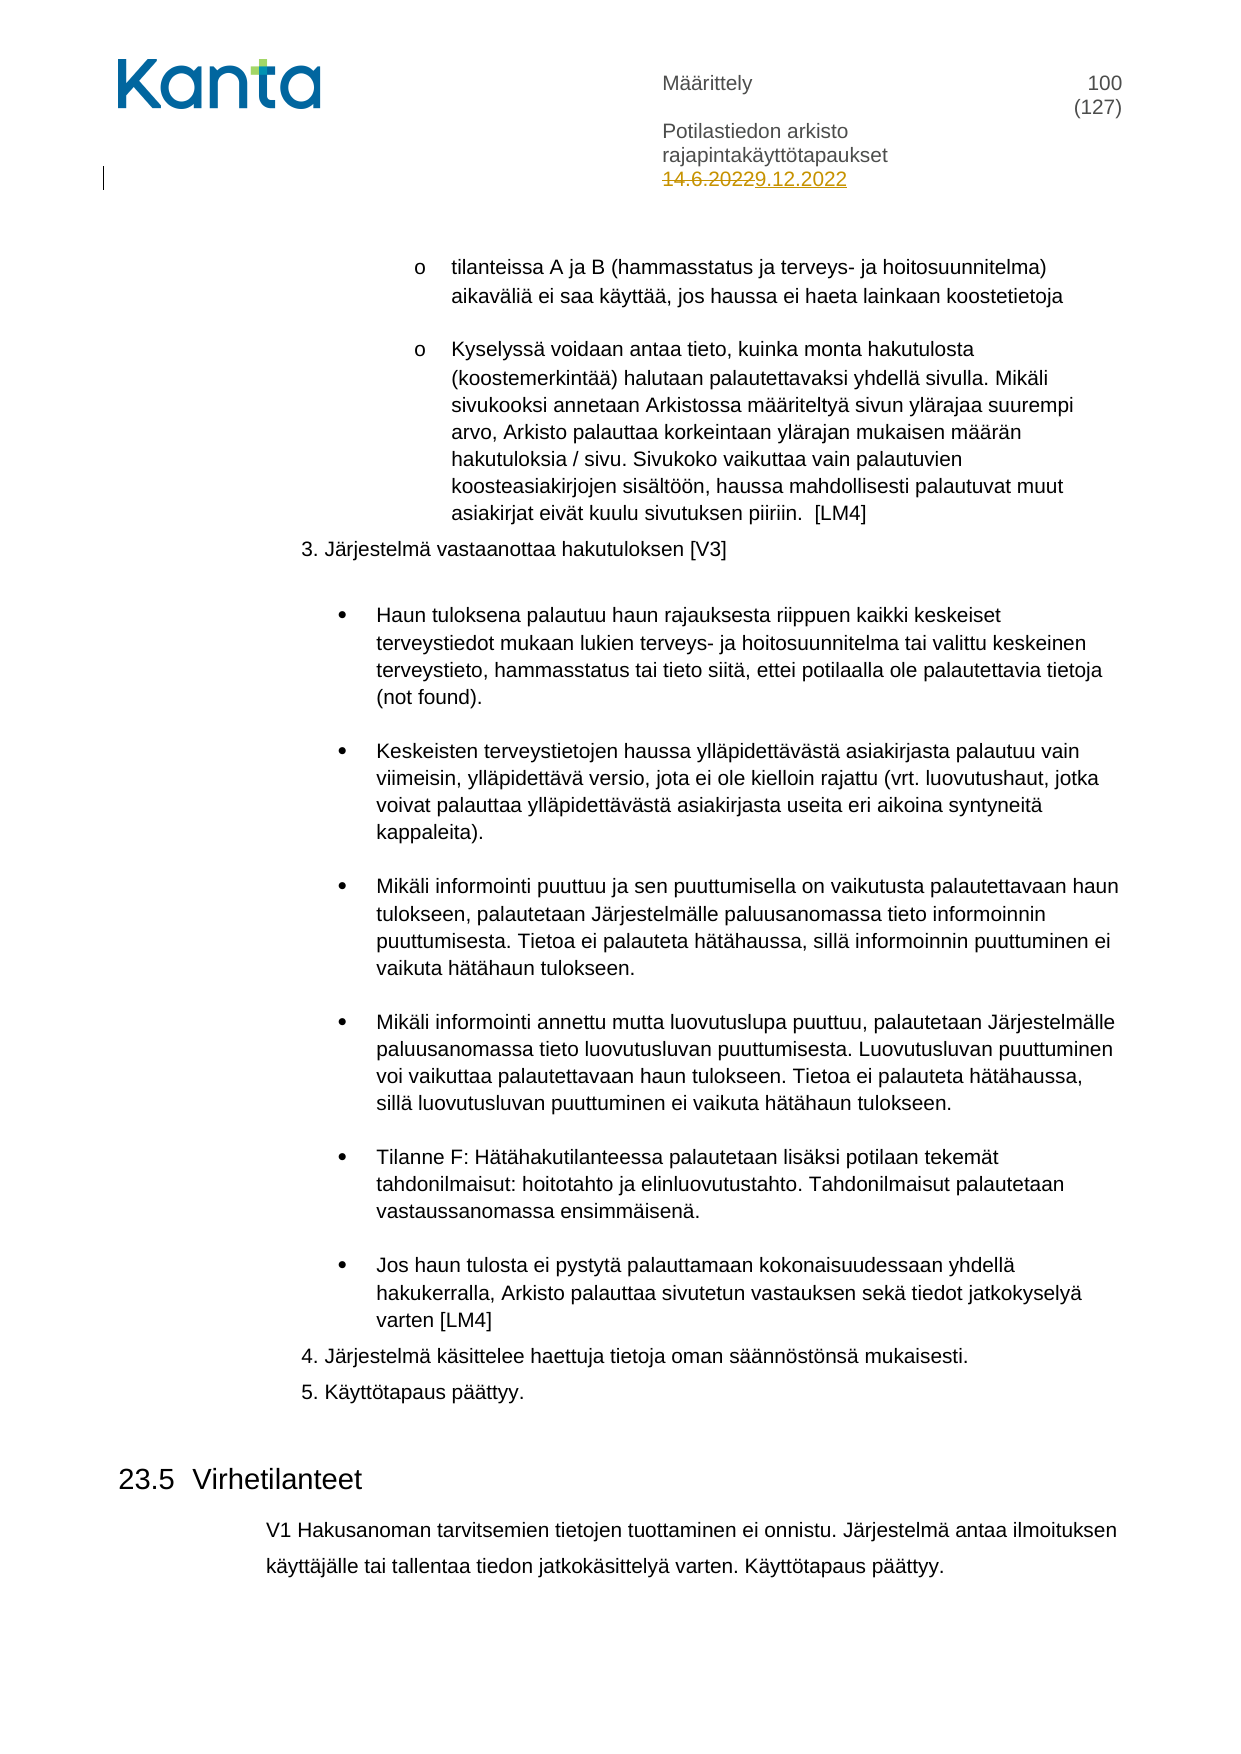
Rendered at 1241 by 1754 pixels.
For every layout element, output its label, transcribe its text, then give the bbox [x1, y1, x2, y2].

list tilanteissa A ja B (hammasstatus ja terveys- ja hoitosuunnitelma) aikaväliä ei saa käyttää, jos haussa ei haeta lainkaan koostetietoja [414, 254, 1122, 308]
picture [118, 59, 321, 109]
text V1 Hakusanoman tarvitsemien tietojen tuottaminen ei onnistu. Järjestelmä antaa ilmoituksen käyttäjälle tai tallentaa tiedon jatkokäsittelyä varten. Käyttötapaus päättyy. [266, 1518, 1122, 1578]
list Mikäli informointi annettu mutta luovutuslupa puuttuu, palautetaan Järjestelmälle paluusanomassa tieto luovutusluvan puuttumisesta. Luovutusluvan puuttuminen voi vaikuttaa palautettavaan haun tulokseen. Tietoa ei palauteta hätähaussa, sillä luovutusluvan puuttuminen ei vaikuta hätähaun tulokseen. [339, 1007, 1122, 1115]
list Haun tuloksena palautuu haun rajauksesta riippuen kaikki keskeiset terveystiedot mukaan lukien terveys- ja hoitosuunnitelma tai valittu keskeinen terveystieto, hammasstatus tai tieto siitä, ettei potilaalla ole palautettavia tietoja (not found). [339, 600, 1122, 709]
list Käyttötapaus päättyy. [301, 1380, 1122, 1404]
list Tilanne F: Hätähakutilanteessa palautetaan lisäksi potilaan tekemät tahdonilmaisut: hoitotahto ja elinluovutustahto. Tahdonilmaisut palautetaan vastaussanomassa ensimmäisenä. [339, 1142, 1122, 1223]
list Keskeisten terveystietojen haussa ylläpidettävästä asiakirjasta palautuu vain viimeisin, ylläpidettävä versio, jota ei ole kielloin rajattu (vrt. luovutushaut, jotka voivat palauttaa ylläpidettävästä asiakirjasta useita eri aikoina syntyneitä kappaleita). [339, 736, 1122, 844]
list Jos haun tulosta ei pystytä palauttamaan kokonaisuudessaan yhdellä hakukerralla, Arkisto palauttaa sivutetun vastauksen sekä tiedot jatkokyselyä varten [LM4] [339, 1250, 1122, 1332]
list Järjestelmä vastaanottaa hakutuloksen [V3] [301, 537, 1122, 561]
list Mikäli informointi puuttuu ja sen puuttumisella on vaikutusta palautettavaan haun tulokseen, palautetaan Järjestelmälle paluusanomassa tieto informoinnin puuttumisesta. Tietoa ei palauteta hätähaussa, sillä informoinnin puuttuminen ei vaikuta hätähaun tulokseen. [339, 871, 1122, 979]
list Kyselyssä voidaan antaa tieto, kuinka monta hakutulosta (koostemerkintää) halutaan palautettavaksi yhdellä sivulla. Mikäli sivukooksi annetaan Arkistossa määriteltyä sivun ylärajaa suurempi arvo, Arkisto palauttaa korkeintaan ylärajan mukaisen määrän hakutuloksia / sivu. Sivukoko vaikuttaa vain palautuvien koosteasiakirjojen sisältöön, haussa mahdollisesti palautuvat muut asiakirjat eivät kuulu sivutuksen piiriin. [LM4] [414, 335, 1122, 525]
list Järjestelmä käsittelee haettuja tietoja oman säännöstönsä mukaisesti. [301, 1344, 1122, 1368]
subtitle Virhetilanteet [118, 1462, 1122, 1495]
